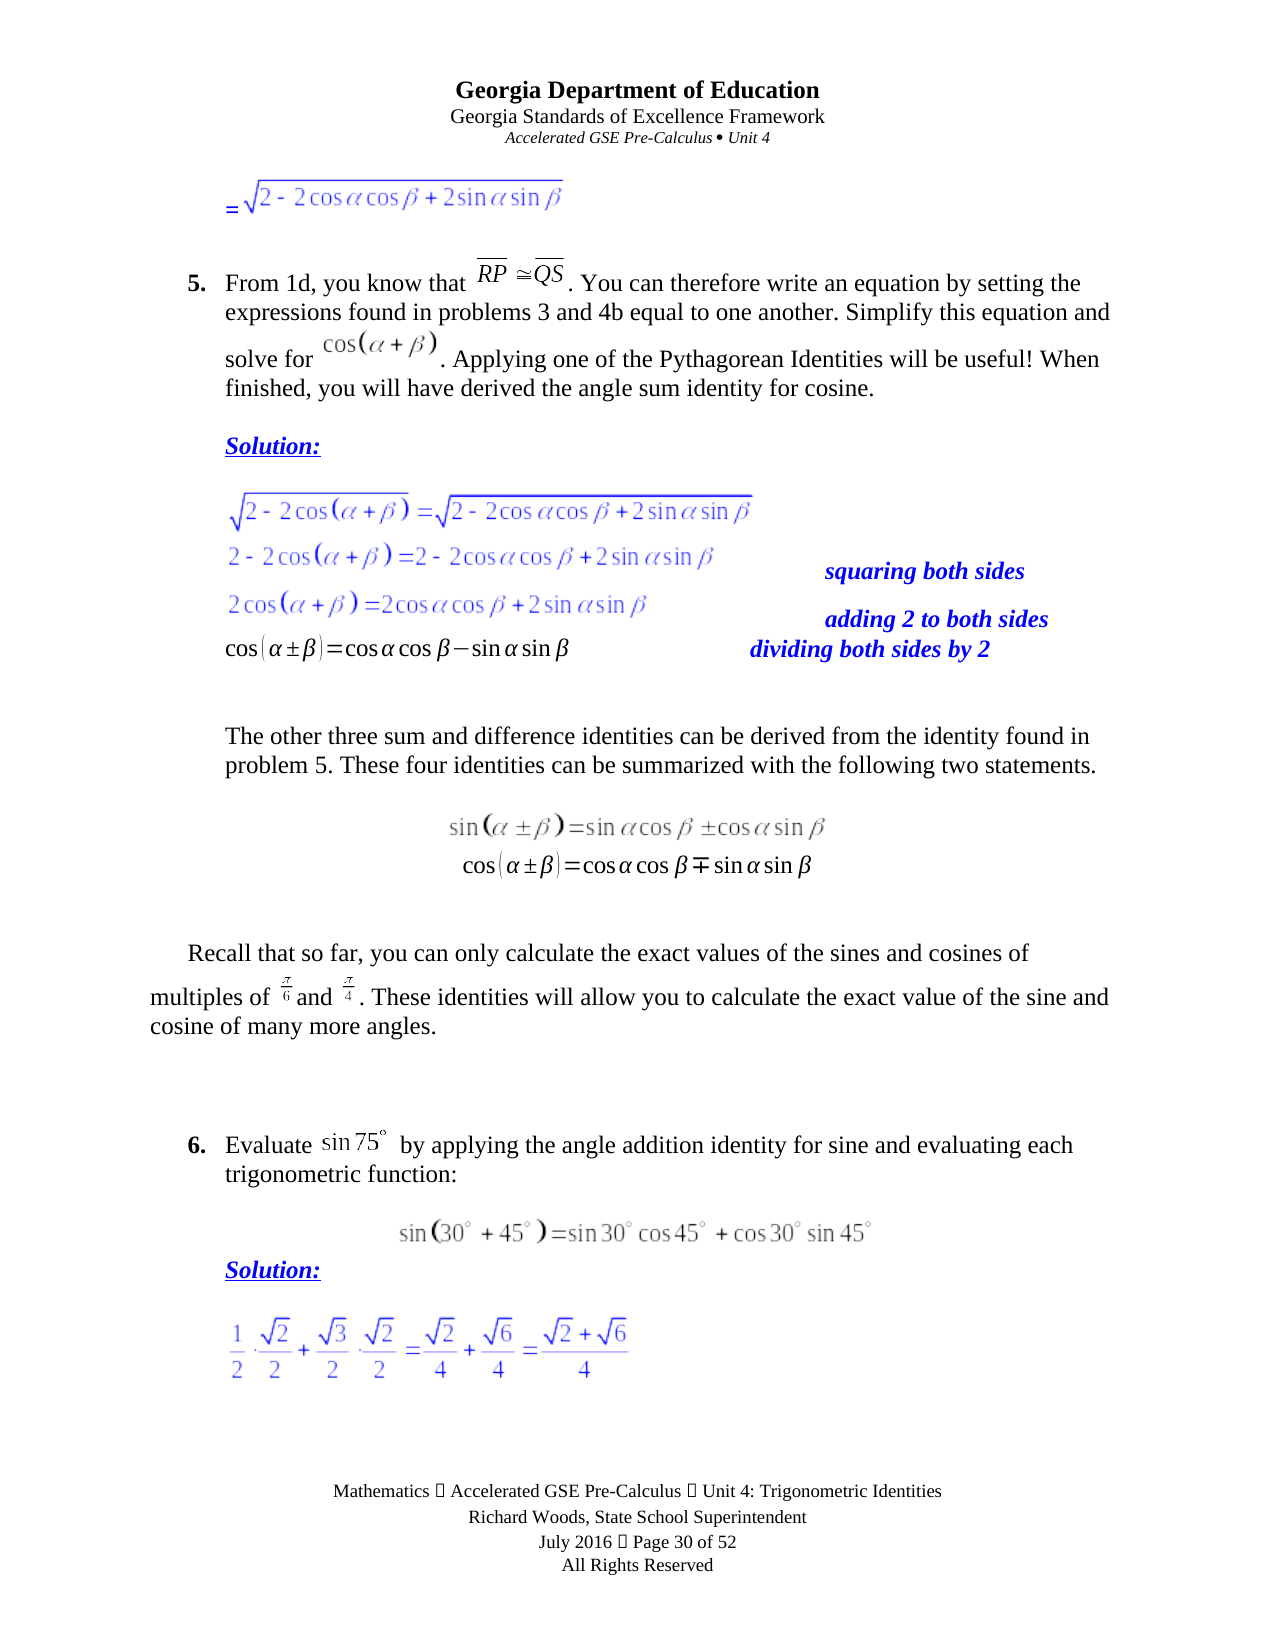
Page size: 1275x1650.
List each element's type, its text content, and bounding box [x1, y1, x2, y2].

text squaring both sides [225, 537, 1125, 585]
text Solution: [225, 431, 1125, 459]
text adding 2 to both sides [225, 585, 1125, 633]
text dividing both sides by 2 [225, 633, 1125, 663]
text Recall that so far, you can only calculate the exact values of the sines and cosines of multiples of and . These identities will allow you to calculate the exact value of the sine and cosine of many more angles. [150, 938, 1125, 1039]
text Solution: [225, 1255, 1125, 1284]
list From 1d, you know that . You can therefore write an equation by setting the expressions found in problems 3 and 4b equal to one another. Simplify this equation and solve for . Applying one of the Pythagorean Identities will be useful! When finished, you will have derived the angle sum identity for cosine. [187, 252, 1125, 402]
text = [150, 176, 1125, 224]
text The other three sum and difference identities can be derived from the identity found in problem 5. These four identities can be summarized with the following two statements. [225, 721, 1125, 778]
list Evaluate by applying the angle addition identity for sine and evaluating each trigonometric function: [187, 1126, 1125, 1187]
